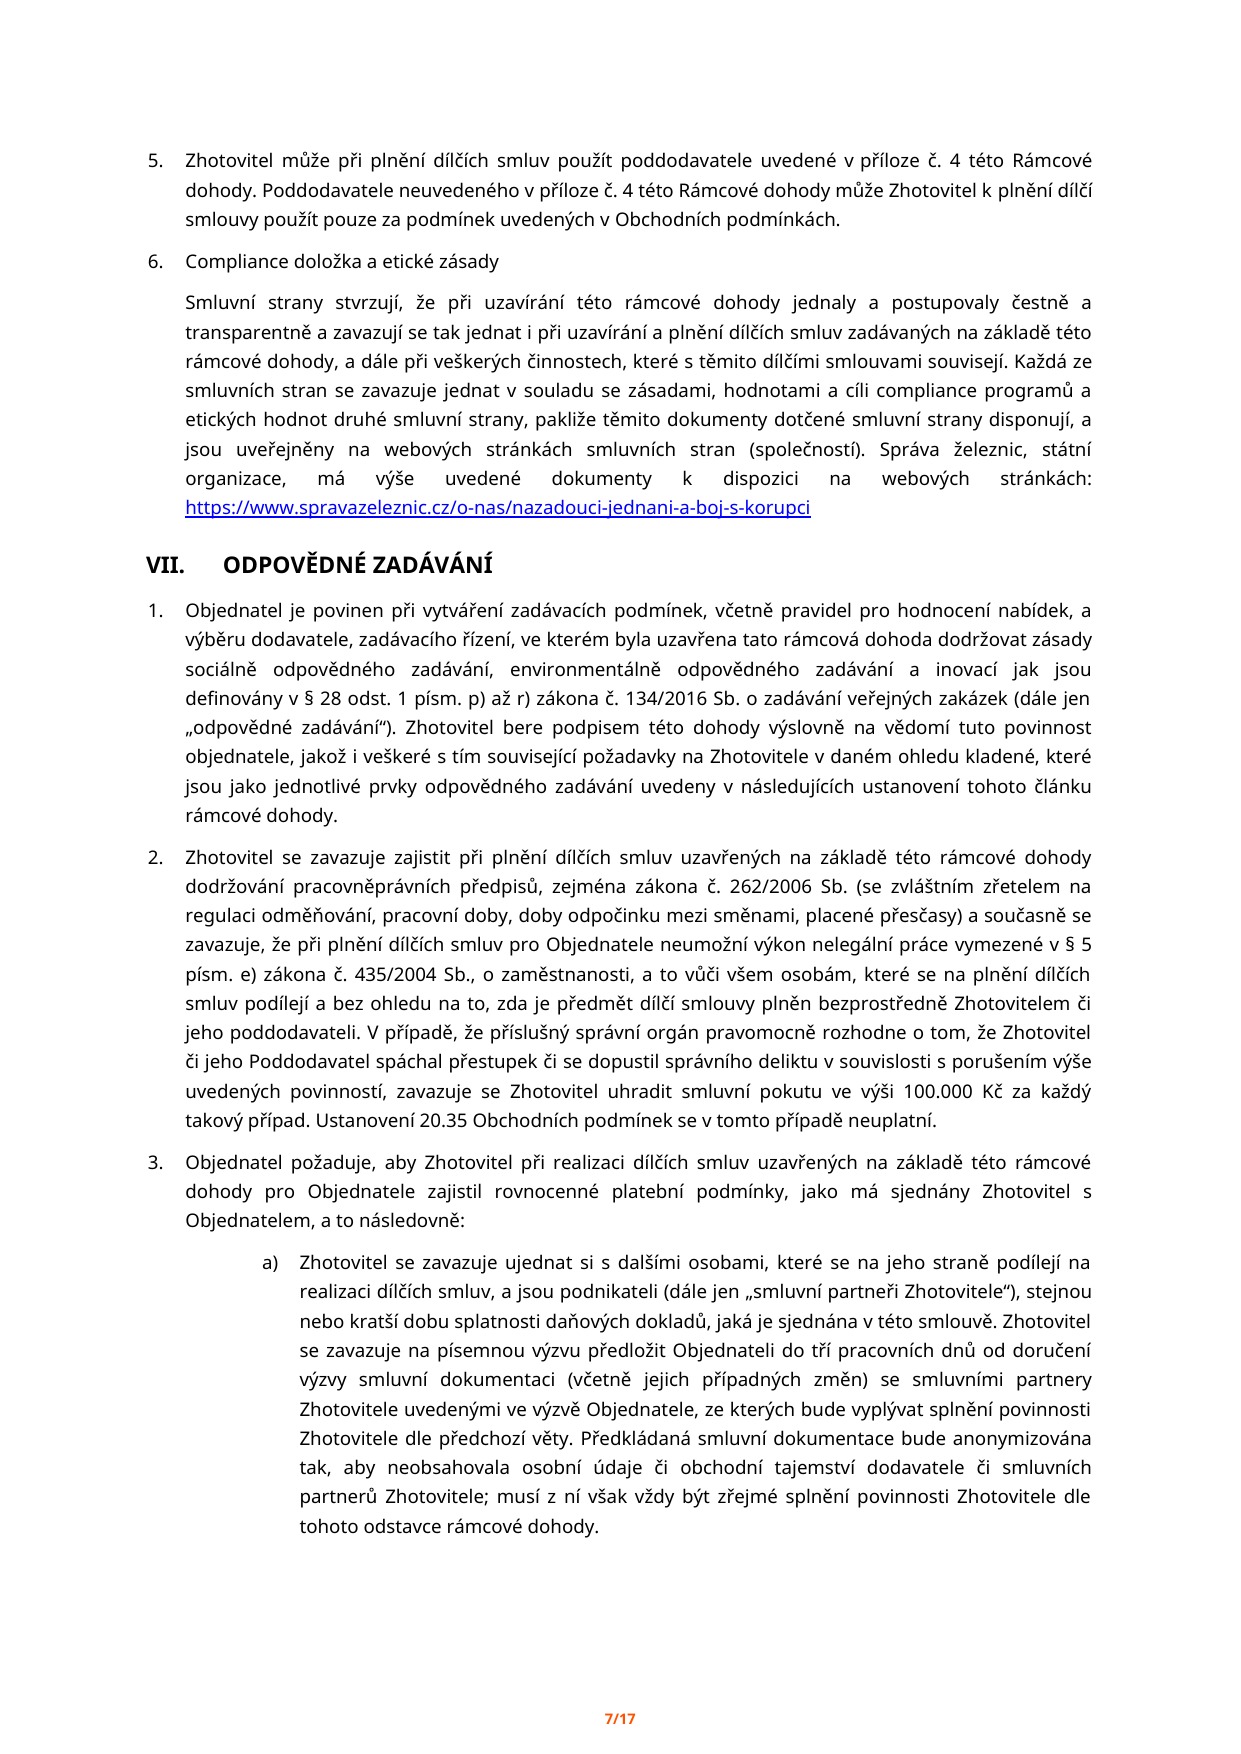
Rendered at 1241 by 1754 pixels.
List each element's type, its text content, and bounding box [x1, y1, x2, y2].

list Zhotovitel může při plnění dílčích smluv použít poddodavatele uvedené v příloze č. 4 této Rámcové dohody. Poddodavatele neuvedeného v příloze č. 4 této Rámcové dohody může Zhotovitel k plnění dílčí smlouvy použít pouze za podmínek uvedených v Obchodních podmínkách. [148, 148, 1093, 232]
list Compliance doložka a etické zásady [148, 248, 1093, 273]
list ODPOVĚDNÉ ZADÁVÁNÍ [185, 549, 1093, 580]
list Zhotovitel se zavazuje zajistit při plnění dílčích smluv uzavřených na základě této rámcové dohody dodržování pracovněprávních předpisů, zejména zákona č. 262/2006 Sb. (se zvláštním zřetelem na regulaci odměňování, pracovní doby, doby odpočinku mezi směnami, placené přesčasy) a současně se zavazuje, že při plnění dílčích smluv pro Objednatele neumožní výkon nelegální práce vymezené v § 5 písm. e) zákona č. 435/2004 Sb., o zaměstnanosti, a to vůči všem osobám, které se na plnění dílčích smluv podílejí a bez ohledu na to, zda je předmět dílčí smlouvy plněn bezprostředně Zhotovitelem či jeho poddodavateli. V případě, že příslušný správní orgán pravomocně rozhodne o tom, že Zhotovitel či jeho Poddodavatel spáchal přestupek či se dopustil správního deliktu v souvislosti s porušením výše uvedených povinností, zavazuje se Zhotovitel uhradit smluvní pokutu ve výši 100.000 Kč za každý takový případ. Ustanovení 20.35 Obchodních podmínek se v tomto případě neuplatní. [148, 844, 1093, 1133]
list Zhotovitel se zavazuje ujednat si s dalšími osobami, které se na jeho straně podílejí na realizaci dílčích smluv, a jsou podnikateli (dále jen „smluvní partneři Zhotovitele“), stejnou nebo kratší dobu splatnosti daňových dokladů, jaká je sjednána v této smlouvě. Zhotovitel se zavazuje na písemnou výzvu předložit Objednateli do tří pracovních dnů od doručení výzvy smluvní dokumentaci (včetně jejich případných změn) se smluvními partnery Zhotovitele uvedenými ve výzvě Objednatele, ze kterých bude vyplývat splnění povinnosti Zhotovitele dle předchozí věty. Předkládaná smluvní dokumentace bude anonymizována tak, aby neobsahovala osobní údaje či obchodní tajemství dodavatele či smluvních partnerů Zhotovitele; musí z ní však vždy být zřejmé splnění povinnosti Zhotovitele dle tohoto odstavce rámcové dohody. [262, 1249, 1093, 1538]
list Smluvní strany stvrzují, že při uzavírání této rámcové dohody jednaly a postupovaly čestně a transparentně a zavazují se tak jednat i při uzavírání a plnění dílčích smluv zadávaných na základě této rámcové dohody, a dále při veškerých činnostech, které s těmito dílčími smlouvami souvisejí. Každá ze smluvních stran se zavazuje jednat v souladu se zásadami, hodnotami a cíli compliance programů a etických hodnot druhé smluvní strany, pakliže těmito dokumenty dotčené smluvní strany disponují, a jsou uveřejněny na webových stránkách smluvních stran (společností). Správa železnic, státní organizace, má výše uvedené dokumenty k dispozici na webových stránkách: https://www.spravazeleznic.cz/o-nas/nazadouci-jednani-a-boj-s-korupci [185, 290, 1093, 520]
list Objednatel je povinen při vytváření zadávacích podmínek, včetně pravidel pro hodnocení nabídek, a výběru dodavatele, zadávacího řízení, ve kterém byla uzavřena tato rámcová dohoda dodržovat zásady sociálně odpovědného zadávání, environmentálně odpovědného zadávání a inovací jak jsou definovány v § 28 odst. 1 písm. p) až r) zákona č. 134/2016 Sb. o zadávání veřejných zakázek (dále jen „odpovědné zadávání“). Zhotovitel bere podpisem této dohody výslovně na vědomí tuto povinnost objednatele, jakož i veškeré s tím související požadavky na Zhotovitele v daném ohledu kladené, které jsou jako jednotlivé prvky odpovědného zadávání uvedeny v následujících ustanovení tohoto článku rámcové dohody. [148, 597, 1093, 828]
list Objednatel požaduje, aby Zhotovitel při realizaci dílčích smluv uzavřených na základě této rámcové dohody pro Objednatele zajistil rovnocenné platební podmínky, jako má sjednány Zhotovitel s Objednatelem, a to následovně: [148, 1149, 1093, 1233]
